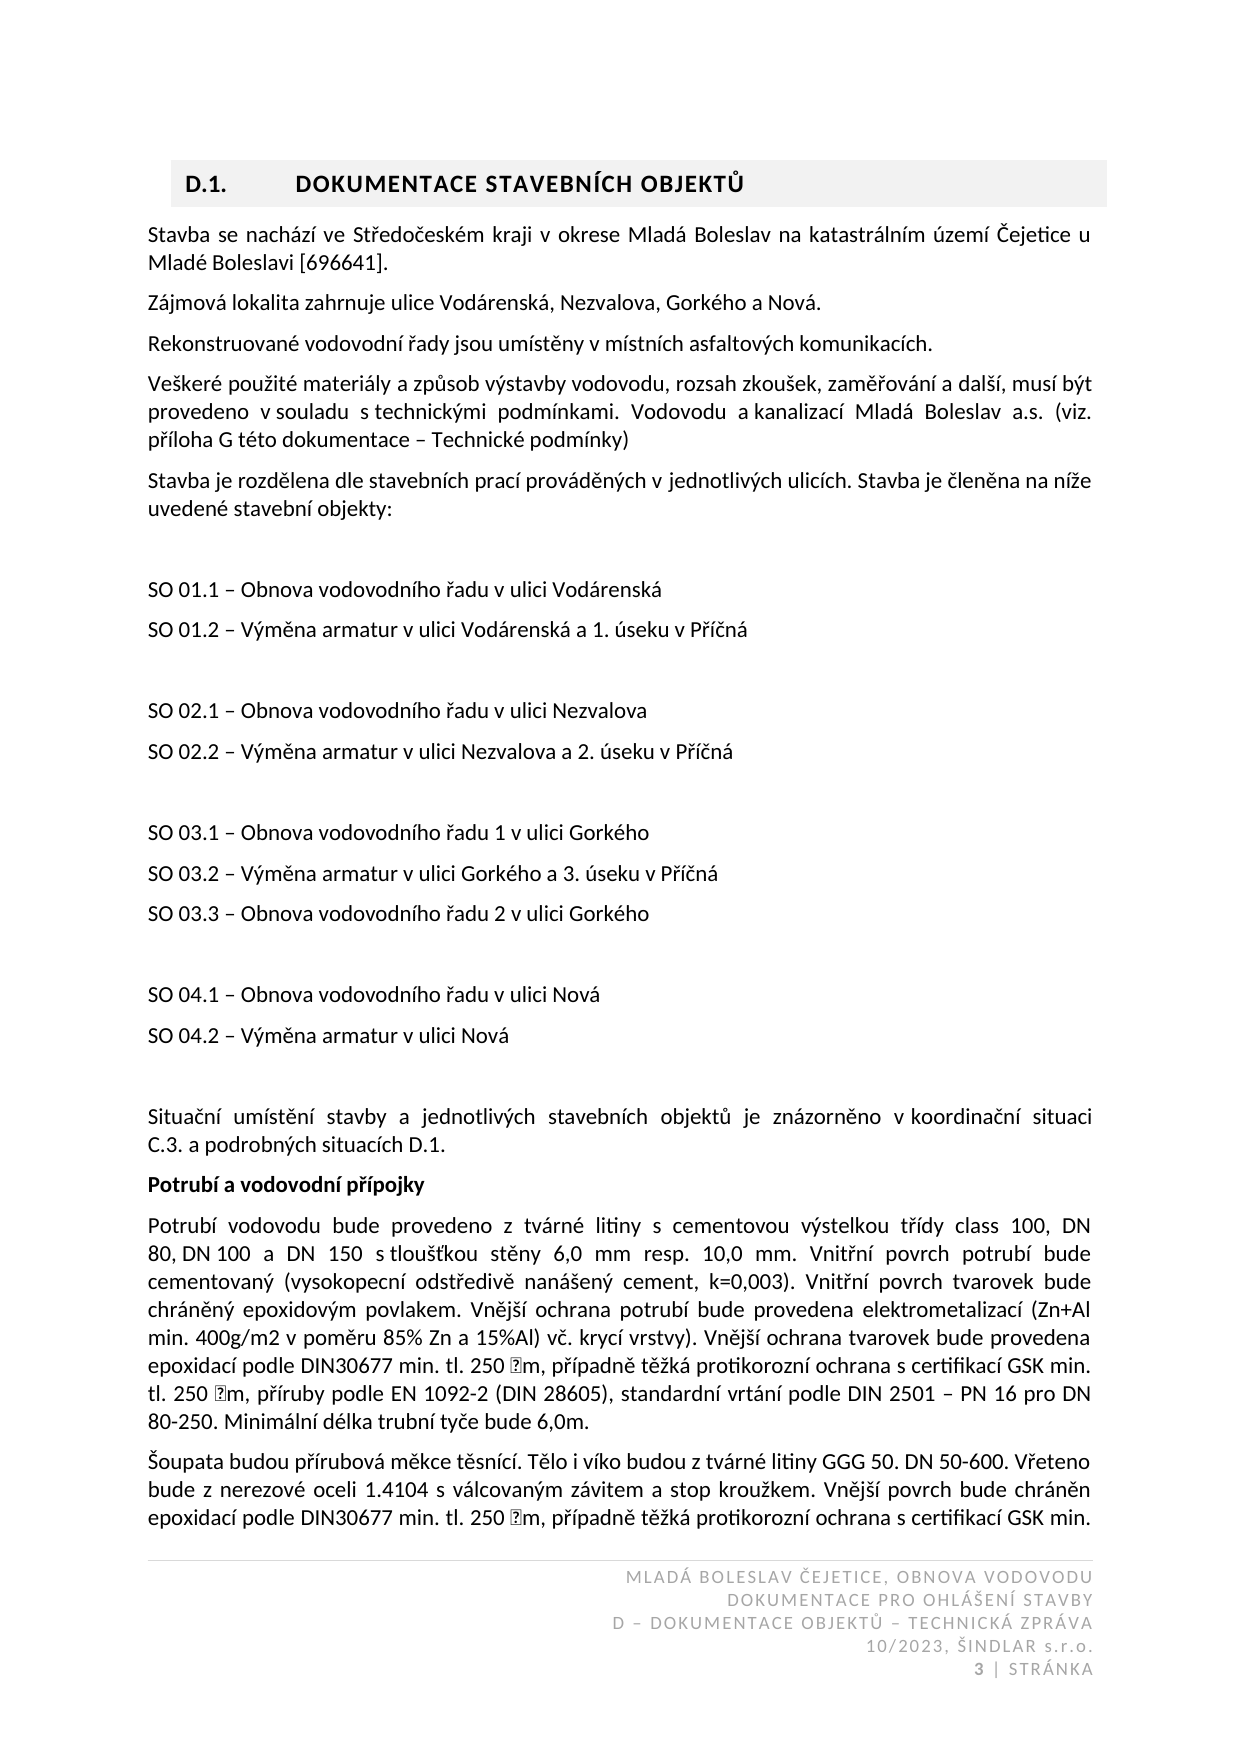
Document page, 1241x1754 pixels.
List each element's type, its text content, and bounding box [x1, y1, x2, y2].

text Rekonstruované vodovodní řady jsou umístěny v místních asfaltových komunikacích. [148, 329, 1093, 357]
text Stavba je rozdělena dle stavebních prací prováděných v jednotlivých ulicích. Stavba je členěna na níže uvedené stavební objekty: [148, 466, 1093, 522]
text SO 01.1 – Obnova vodovodního řadu v ulici Vodárenská [148, 575, 1093, 603]
text SO 03.3 – Obnova vodovodního řadu 2 v ulici Gorkého [148, 899, 1093, 927]
text SO 03.1 – Obnova vodovodního řadu 1 v ulici Gorkého [148, 818, 1093, 846]
text Zájmová lokalita zahrnuje ulice Vodárenská, Nezvalova, Gorkého a Nová. [148, 288, 1093, 316]
text Potrubí a vodovodní přípojky [148, 1170, 1093, 1198]
text SO 04.2 – Výměna armatur v ulici Nová [148, 1021, 1093, 1049]
text Veškeré použité materiály a způsob výstavby vodovodu, rozsah zkoušek, zaměřování a další, musí být provedeno v souladu s technickými podmínkami. Vodovodu a kanalizací Mladá Boleslav a.s. (viz. příloha G této dokumentace – Technické podmínky) [148, 369, 1093, 453]
text Situační umístění stavby a jednotlivých stavebních objektů je znázorněno v koordinační situaci C.3. a podrobných situacích D.1. [148, 1102, 1093, 1158]
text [148, 1447, 1093, 1532]
text SO 02.1 – Obnova vodovodního řadu v ulici Nezvalova [148, 697, 1093, 724]
text Stavba se nachází ve Středočeském kraji v okrese Mladá Boleslav na katastrálním území Čejetice u Mladé Boleslavi [696641]. [148, 220, 1093, 276]
text SO 04.1 – Obnova vodovodního řadu v ulici Nová [148, 980, 1093, 1008]
text SO 02.2 – Výměna armatur v ulici Nezvalova a 2. úseku v Příčná [148, 737, 1093, 765]
text SO 03.2 – Výměna armatur v ulici Gorkého a 3. úseku v Příčná [148, 859, 1093, 887]
subtitle Dokumentace stavebních objektů [177, 166, 1101, 201]
text SO 01.2 – Výměna armatur v ulici Vodárenská a 1. úseku v Příčná [148, 616, 1093, 643]
text Potrubí vodovodu bude provedeno z tvárné litiny s cementovou výstelkou třídy class 100, DN 80, DN 100 a DN 150 s tloušťkou stěny 6,0 mm resp. 10,0 mm. Vnitřní povrch potrubí bude cementovaný (vysokopecní odstředivě nanášený cement, k=0,003). Vnitřní povrch tvarovek bude chráněný epoxidovým povlakem. Vnější ochrana potrubí bude provedena elektrometalizací (Zn+Al min. 400g/m2 v poměru 85% Zn a 15%Al) vč. krycí vrstvy). Vnější ochrana tvarovek bude provedena epoxidací podle DIN30677 min. tl. 250 m, případně těžká protikorozní ochrana s certifikací GSK min. tl. 250 m, příruby podle EN 1092-2 (DIN 28605), standardní vrtání podle DIN 2501 – PN 16 pro DN 80-250. Minimální délka trubní tyče bude 6,0m. [148, 1211, 1093, 1435]
